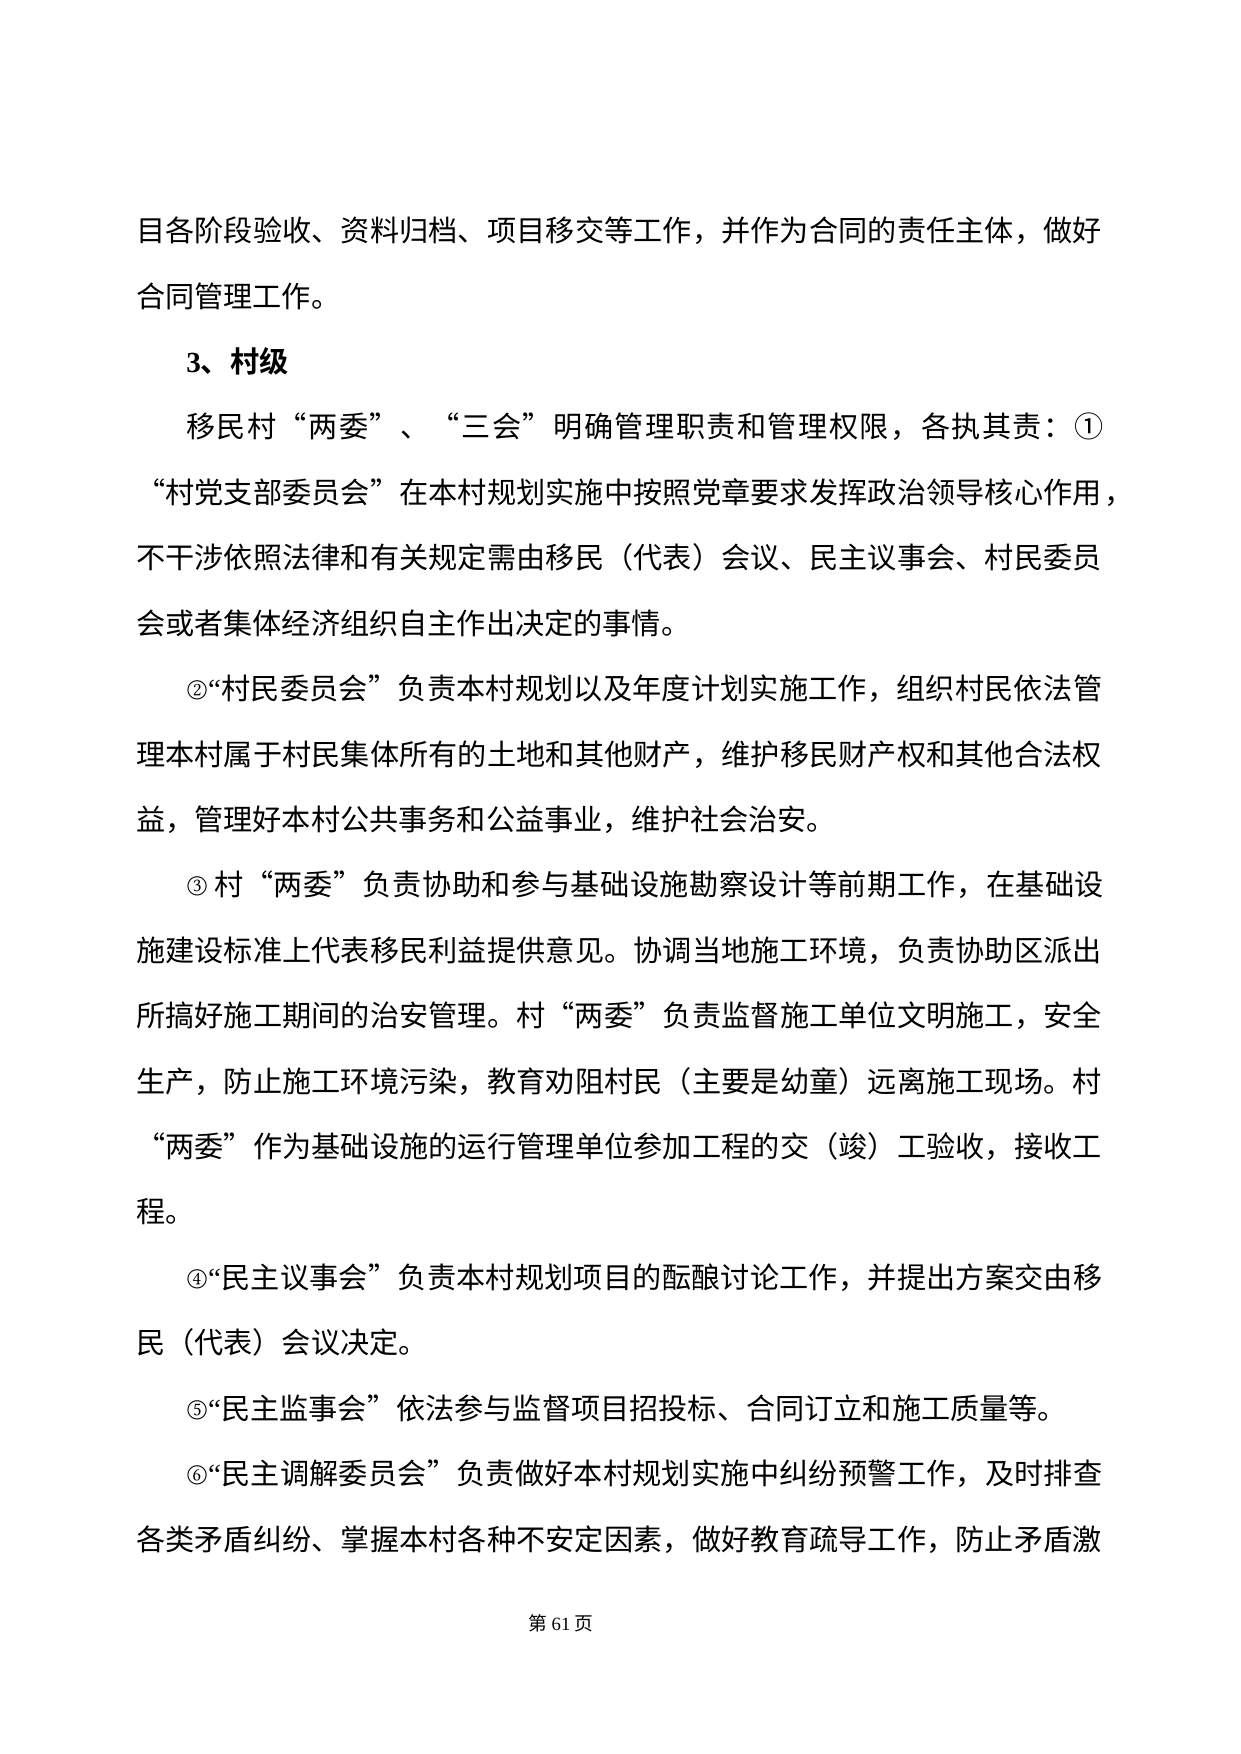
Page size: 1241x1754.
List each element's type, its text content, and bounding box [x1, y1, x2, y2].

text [136, 196, 1104, 327]
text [136, 1439, 1104, 1570]
text ②“村民委员会”负责本村规划以及年度计划实施工作，组织村民依法管理本村属于村民集体所有的土地和其他财产，维护移民财产权和其他合法权益，管理好本村公共事务和公益事业，维护社会治安。 [136, 654, 1104, 850]
text ④“民主议事会”负责本村规划项目的酝酿讨论工作，并提出方案交由移民（代表）会议决定。 [136, 1243, 1104, 1374]
text 移民村“两委”、“三会”明确管理职责和管理权限，各执其责：①“村党支部委员会”在本村规划实施中按照党章要求发挥政治领导核心作用，不干涉依照法律和有关规定需由移民（代表）会议、民主议事会、村民委员会或者集体经济组织自主作出决定的事情。 [136, 392, 1104, 654]
text ⑤“民主监事会”依法参与监督项目招投标、合同订立和施工质量等。 [136, 1374, 1104, 1439]
text 3、村级 [136, 327, 1104, 392]
text ③村“两委”负责协助和参与基础设施勘察设计等前期工作，在基础设施建设标准上代表移民利益提供意见。协调当地施工环境，负责协助区派出所搞好施工期间的治安管理。村“两委”负责监督施工单位文明施工，安全生产，防止施工环境污染，教育劝阻村民（主要是幼童）远离施工现场。村“两委”作为基础设施的运行管理单位参加工程的交（竣）工验收，接收工程。 [136, 850, 1104, 1243]
